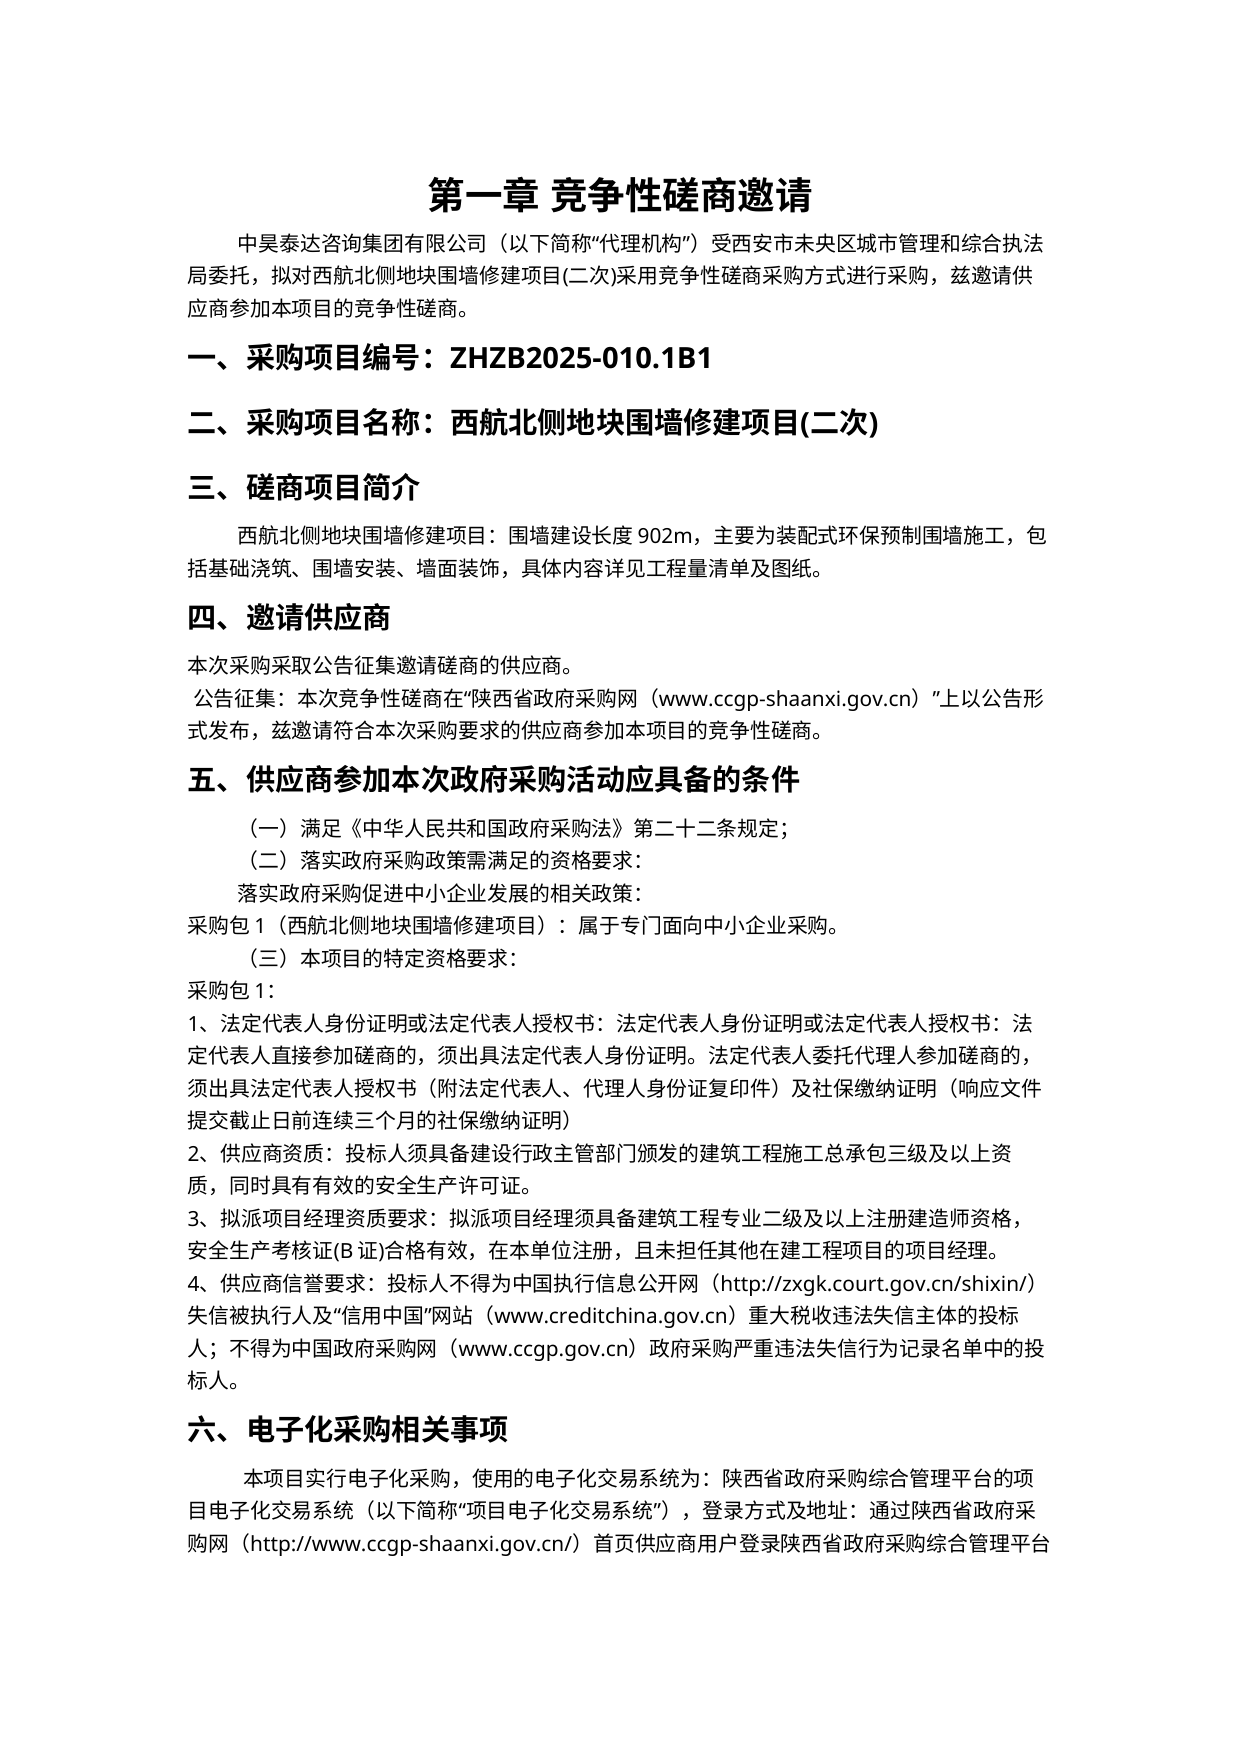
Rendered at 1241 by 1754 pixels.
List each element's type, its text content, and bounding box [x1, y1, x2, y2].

text 四、邀请供应商 [187, 584, 1053, 649]
text 公告征集：本次竞争性磋商在“陕西省政府采购网（www.ccgp-shaanxi.gov.cn）”上以公告形式发布，兹邀请符合本次采购要求的供应商参加本项目的竞争性磋商。 [187, 682, 1053, 747]
text （二）落实政府采购政策需满足的资格要求： [187, 844, 1053, 877]
text 落实政府采购促进中小企业发展的相关政策： [187, 877, 1053, 909]
text 三、磋商项目简介 [187, 454, 1053, 519]
text （三）本项目的特定资格要求： [187, 942, 1053, 974]
text 西航北侧地块围墙修建项目：围墙建设长度902m，主要为装配式环保预制围墙施工，包括基础浇筑、围墙安装、墙面装饰，具体内容详见工程量清单及图纸。 [187, 519, 1053, 584]
text 中昊泰达咨询集团有限公司（以下简称“代理机构”）受西安市未央区城市管理和综合执法局委托，拟对西航北侧地块围墙修建项目(二次)采用竞争性磋商采购方式进行采购，兹邀请供应商参加本项目的竞争性磋商。 [187, 227, 1053, 324]
text 3、拟派项目经理资质要求：拟派项目经理须具备建筑工程专业二级及以上注册建造师资格，安全生产考核证(B证)合格有效，在本单位注册，且未担任其他在建工程项目的项目经理。 [187, 1202, 1053, 1267]
text 二、采购项目名称：西航北侧地块围墙修建项目(二次) [187, 389, 1053, 454]
text 2、供应商资质：投标人须具备建设行政主管部门颁发的建筑工程施工总承包三级及以上资质，同时具有有效的安全生产许可证。 [187, 1137, 1053, 1202]
text 采购包1（西航北侧地块围墙修建项目）：属于专门面向中小企业采购。 [187, 909, 1053, 942]
text 五、供应商参加本次政府采购活动应具备的条件 [187, 747, 1053, 812]
text 采购包1： [187, 974, 1053, 1007]
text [187, 1462, 1053, 1559]
text 第一章 竞争性磋商邀请 [187, 162, 1053, 227]
text 1、法定代表人身份证明或法定代表人授权书：法定代表人身份证明或法定代表人授权书：法定代表人直接参加磋商的，须出具法定代表人身份证明。法定代表人委托代理人参加磋商的，须出具法定代表人授权书（附法定代表人、代理人身份证复印件）及社保缴纳证明（响应文件提交截止日前连续三个月的社保缴纳证明） [187, 1007, 1053, 1137]
text 六、电子化采购相关事项 [187, 1397, 1053, 1462]
text （一）满足《中华人民共和国政府采购法》第二十二条规定； [187, 812, 1053, 844]
text 一、采购项目编号：ZHZB2025-010.1B1 [187, 324, 1053, 389]
text 4、供应商信誉要求：投标人不得为中国执行信息公开网（http://zxgk.court.gov.cn/shixin/）失信被执行人及“信用中国”网站（www.creditchina.gov.cn）重大税收违法失信主体的投标人；不得为中国政府采购网（www.ccgp.gov.cn）政府采购严重违法失信行为记录名单中的投标人。 [187, 1267, 1053, 1397]
text 本次采购采取公告征集邀请磋商的供应商。 [187, 649, 1053, 682]
